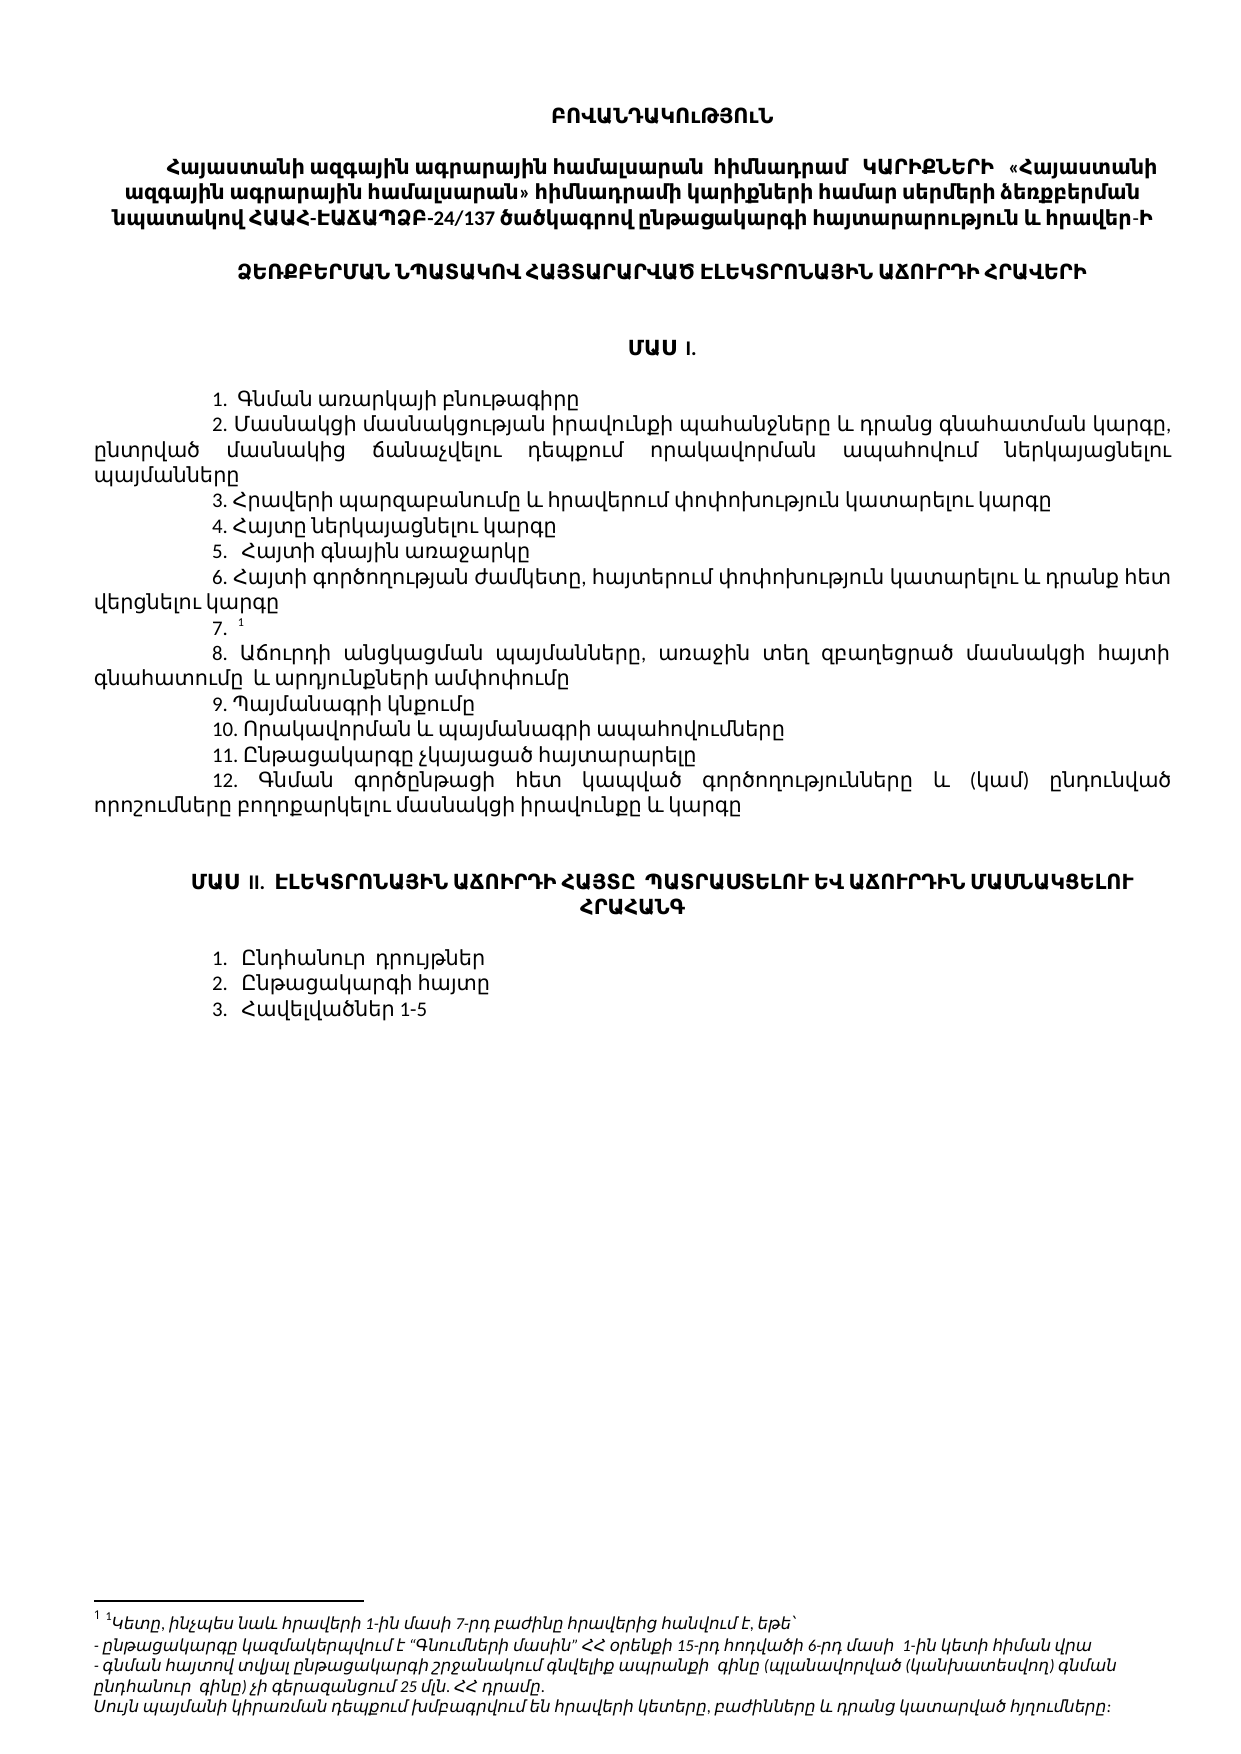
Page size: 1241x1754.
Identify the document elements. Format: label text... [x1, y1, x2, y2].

text 9. Պայմանագրի կնքումը [94, 691, 1171, 716]
text 2. Ընթացակարգի հայտը [94, 971, 1171, 996]
text 4. Հայտը ներկայացնելու կարգը [94, 513, 1171, 538]
text ԲՈՎԱՆԴԱԿՈւԹՅՈւՆ [94, 103, 1171, 128]
text Հայաստանի ազգային ագրարային համալսարան հիմնադրամ ԿԱՐԻՔՆԵՐԻ «Հայաստանի ազգային ագրարային համալսարան» հիմնադրամի կարիքների համար սերմերի ձեռքբերման նպատակով ՀԱԱՀ-ԷԱՃԱՊՁԲ-24/137 ծածկագրով ընթացակարգի հայտարարություն և հրավեր-Ի [94, 154, 1171, 230]
text 10. Որակավորման և պայմանագրի ապահովումները [94, 716, 1171, 742]
text 5. Հայտի գնային առաջարկը [94, 538, 1171, 564]
text 1. Ընդհանուր դրույթներ [94, 945, 1171, 971]
text 11. Ընթացակարգը չկայացած հայտարարելը [94, 742, 1171, 767]
text 6. Հայտի գործողության ժամկետը, հայտերում փոփոխություն կատարելու և դրանք հետ վերցնելու կարգը [94, 564, 1171, 615]
text ՄԱՍ I. [94, 335, 1171, 361]
text 7. 1 [94, 615, 1171, 640]
text 1. Գնման առարկայի բնութագիրը [94, 386, 1171, 411]
text ՁԵՌՔԲԵՐՄԱՆ ՆՊԱՏԱԿՈՎ ՀԱՅՏԱՐԱՐՎԱԾ ԷԼԵԿՏՐՈՆԱՅԻՆ ԱՃՈՒՐԴԻ ՀՐԱՎԵՐԻ [94, 259, 1171, 284]
text 2. Մասնակցի մասնակցության իրավունքի պահանջները և դրանց գնահատման կարգը, ընտրված մասնակից ճանաչվելու դեպքում որակավորման ապահովում ներկայացնելու պայմանները [94, 411, 1171, 488]
text 3. Հավելվածներ 1-5 [94, 996, 1171, 1021]
text 8. Աճուրդի անցկացման պայմանները, առաջին տեղ զբաղեցրած մասնակցի հայտի գնահատումը և արդյունքների ամփոփումը [94, 640, 1171, 691]
text ՄԱՍ II. ԷԼԵԿՏՐՈՆԱՅԻՆ ԱՃՈԻՐԴԻ ՀԱՅՏԸ ՊԱՏՐԱՍՏԵԼՈՒ ԵՎ ԱՃՈՒՐԴԻՆ ՄԱՍՆԱԿՑԵԼՈՒ ՀՐԱՀԱՆԳ [94, 869, 1171, 920]
text 12. Գնման գործընթացի հետ կապված գործողությունները և (կամ) ընդունված որոշումները բողոքարկելու մասնակցի իրավունքը և կարգը [94, 767, 1171, 818]
text 3. Հրավերի պարզաբանումը և հրավերում փոփոխություն կատարելու կարգը [94, 488, 1171, 513]
